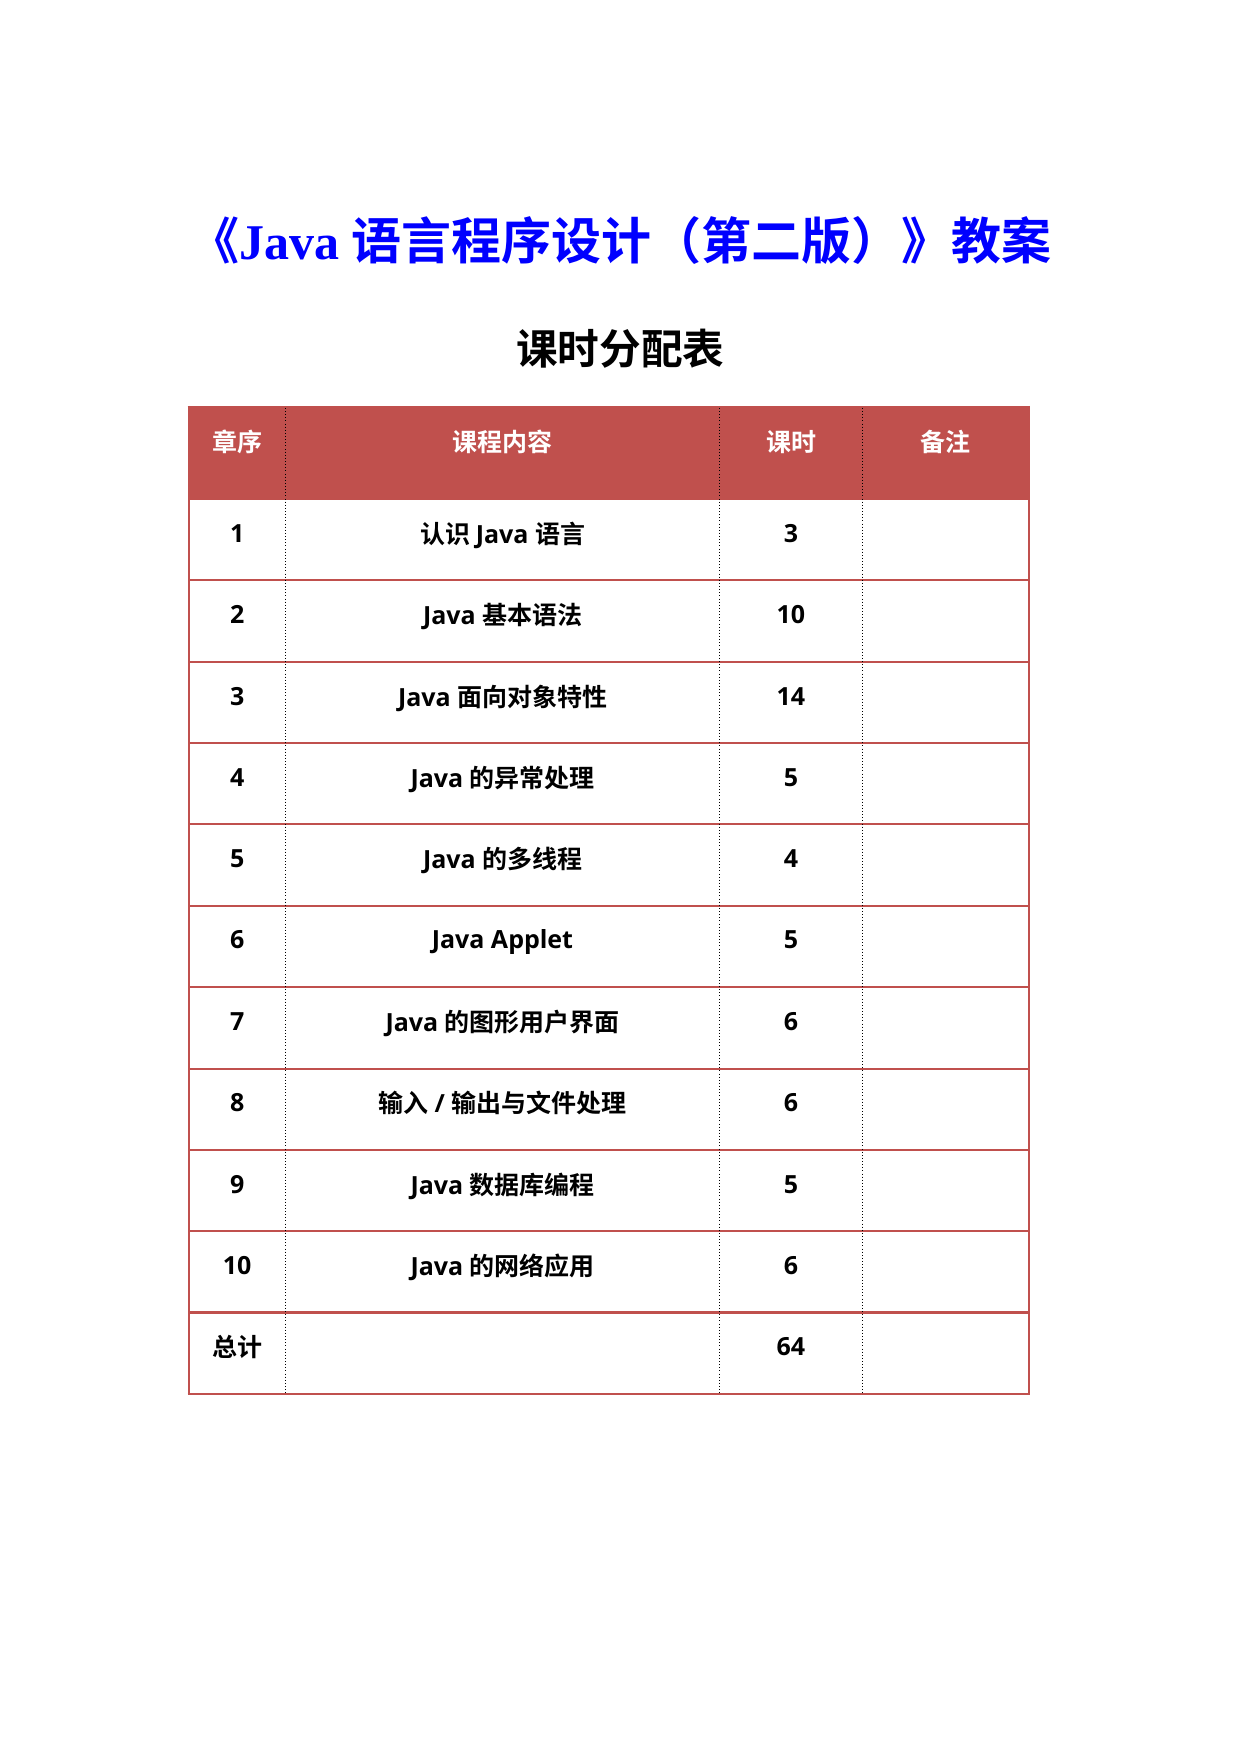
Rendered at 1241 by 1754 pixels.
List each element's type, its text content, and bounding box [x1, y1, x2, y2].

table_cell Java 的图形用户界面 [285, 988, 719, 1067]
table_cell Java 基本语法 [285, 581, 719, 661]
table_cell 4 [190, 744, 285, 823]
table_cell [862, 500, 1028, 579]
table_cell 5 [719, 907, 862, 986]
text 《Java 语言程序设计（第二版）》教案 [187, 189, 1053, 287]
table_cell 输入 / 输出与文件处理 [285, 1070, 719, 1149]
table_cell 5 [190, 825, 285, 905]
table_cell [862, 1151, 1028, 1230]
table_cell 6 [719, 1070, 862, 1149]
table_cell [862, 988, 1028, 1067]
table_cell 10 [190, 1232, 285, 1311]
table_cell 8 [190, 1070, 285, 1149]
table_cell Java 数据库编程 [285, 1151, 719, 1230]
table_header 课程内容 [285, 408, 719, 498]
table_cell 64 [719, 1314, 862, 1393]
table_cell 总计 [190, 1314, 285, 1393]
table_cell 6 [190, 907, 285, 986]
table_cell 5 [719, 744, 862, 823]
table_cell 3 [190, 663, 285, 742]
table_cell [862, 663, 1028, 742]
table_cell [285, 1314, 719, 1393]
table_cell 1 [190, 500, 285, 579]
table_cell 9 [190, 1151, 285, 1230]
table_cell Java 的异常处理 [285, 744, 719, 823]
table_cell [862, 1070, 1028, 1149]
table_cell [862, 581, 1028, 661]
table_cell 6 [719, 988, 862, 1067]
table_cell [862, 907, 1028, 986]
table_cell 6 [719, 1232, 862, 1311]
table_cell [862, 1232, 1028, 1311]
table_cell Java 的多线程 [285, 825, 719, 905]
table_cell Java Applet [285, 907, 719, 986]
table_cell 4 [719, 825, 862, 905]
table_header 课时 [719, 408, 862, 498]
table_cell [862, 744, 1028, 823]
table_cell Java 的网络应用 [285, 1232, 719, 1311]
table_cell [862, 825, 1028, 905]
table_header 备注 [862, 408, 1028, 498]
table_cell 认识 Java 语言 [285, 500, 719, 579]
text 课时分配表 [187, 314, 1053, 379]
table_cell [862, 1314, 1028, 1393]
table_cell 3 [719, 500, 862, 579]
table_cell Java 面向对象特性 [285, 663, 719, 742]
table_header 章序 [190, 408, 285, 498]
table_cell 5 [719, 1151, 862, 1230]
table_cell 7 [190, 988, 285, 1067]
table_cell 10 [719, 581, 862, 661]
table_cell 2 [190, 581, 285, 661]
table_cell 14 [719, 663, 862, 742]
